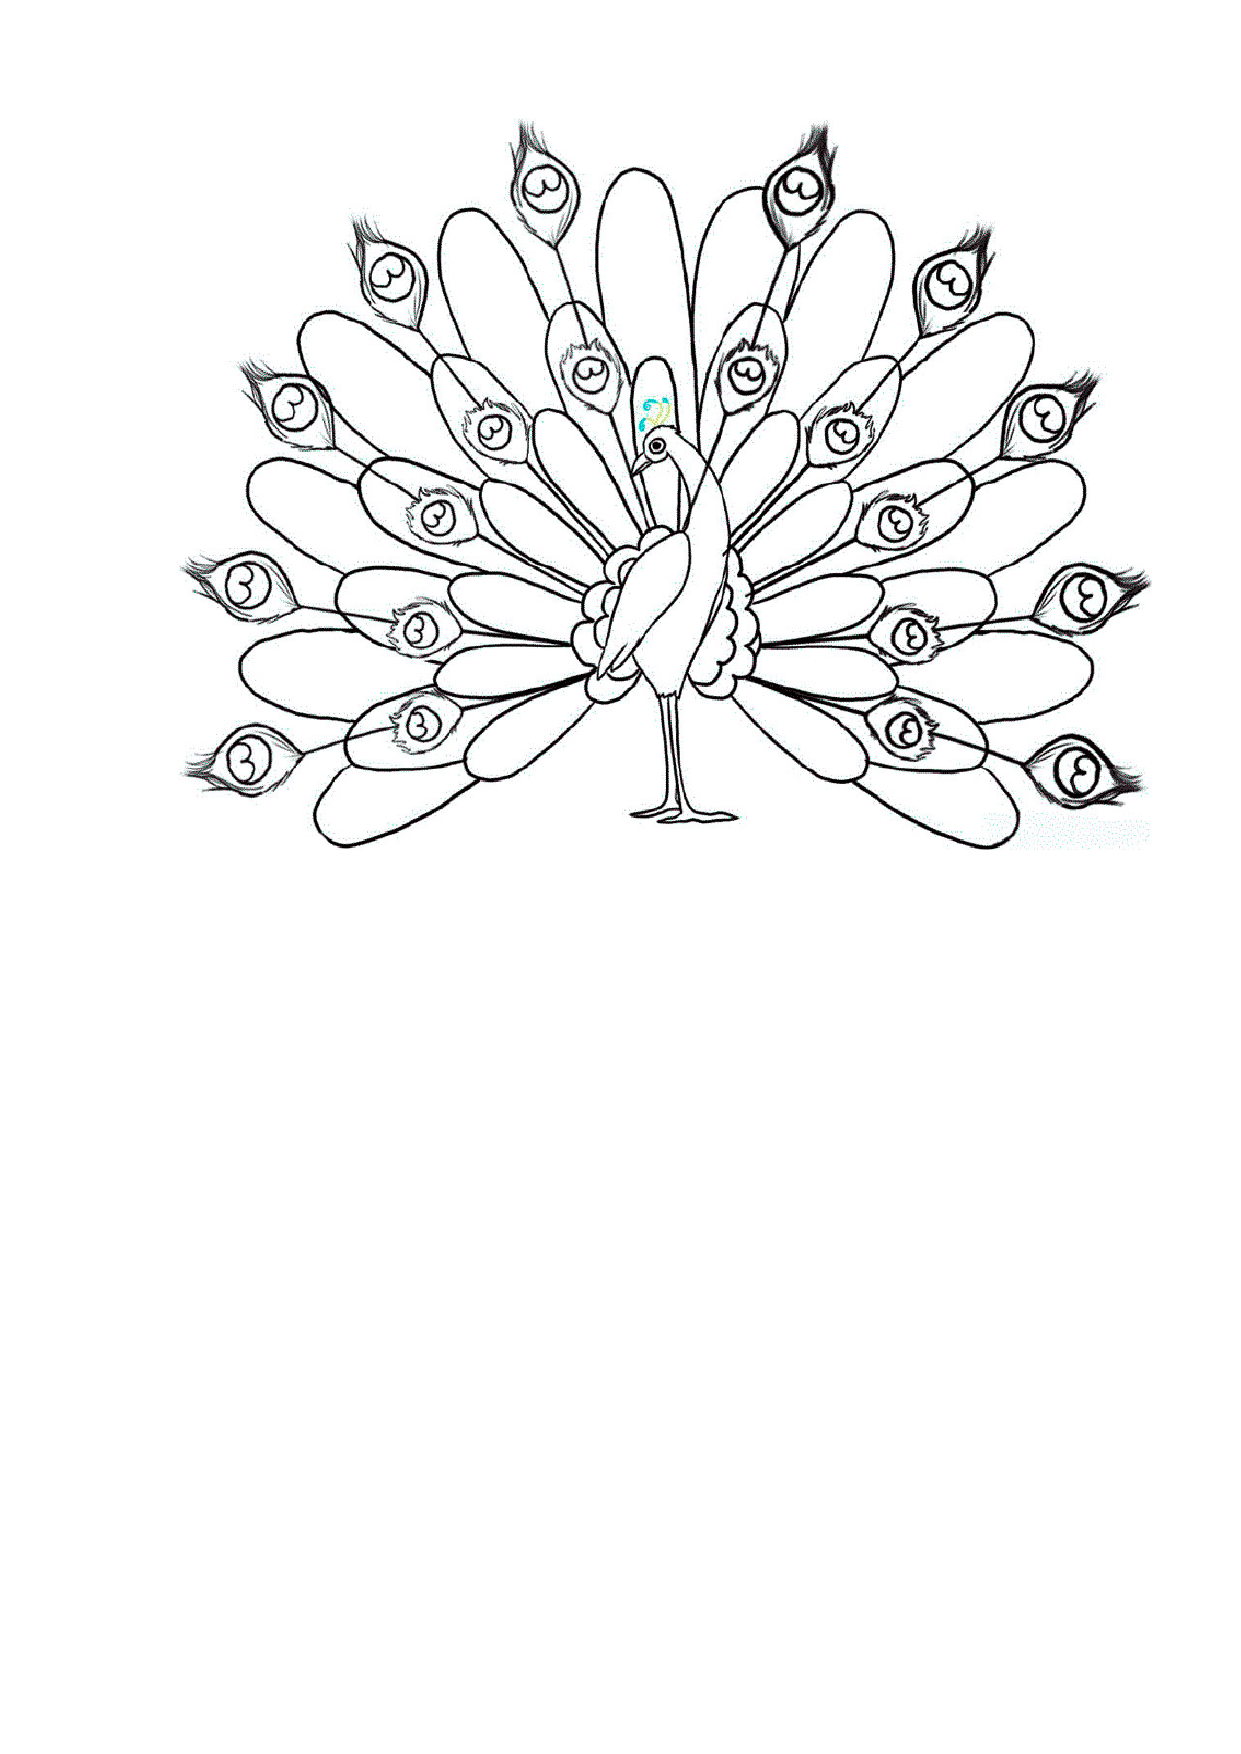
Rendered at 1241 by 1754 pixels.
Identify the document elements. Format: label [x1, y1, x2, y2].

picture [177, 118, 1152, 850]
